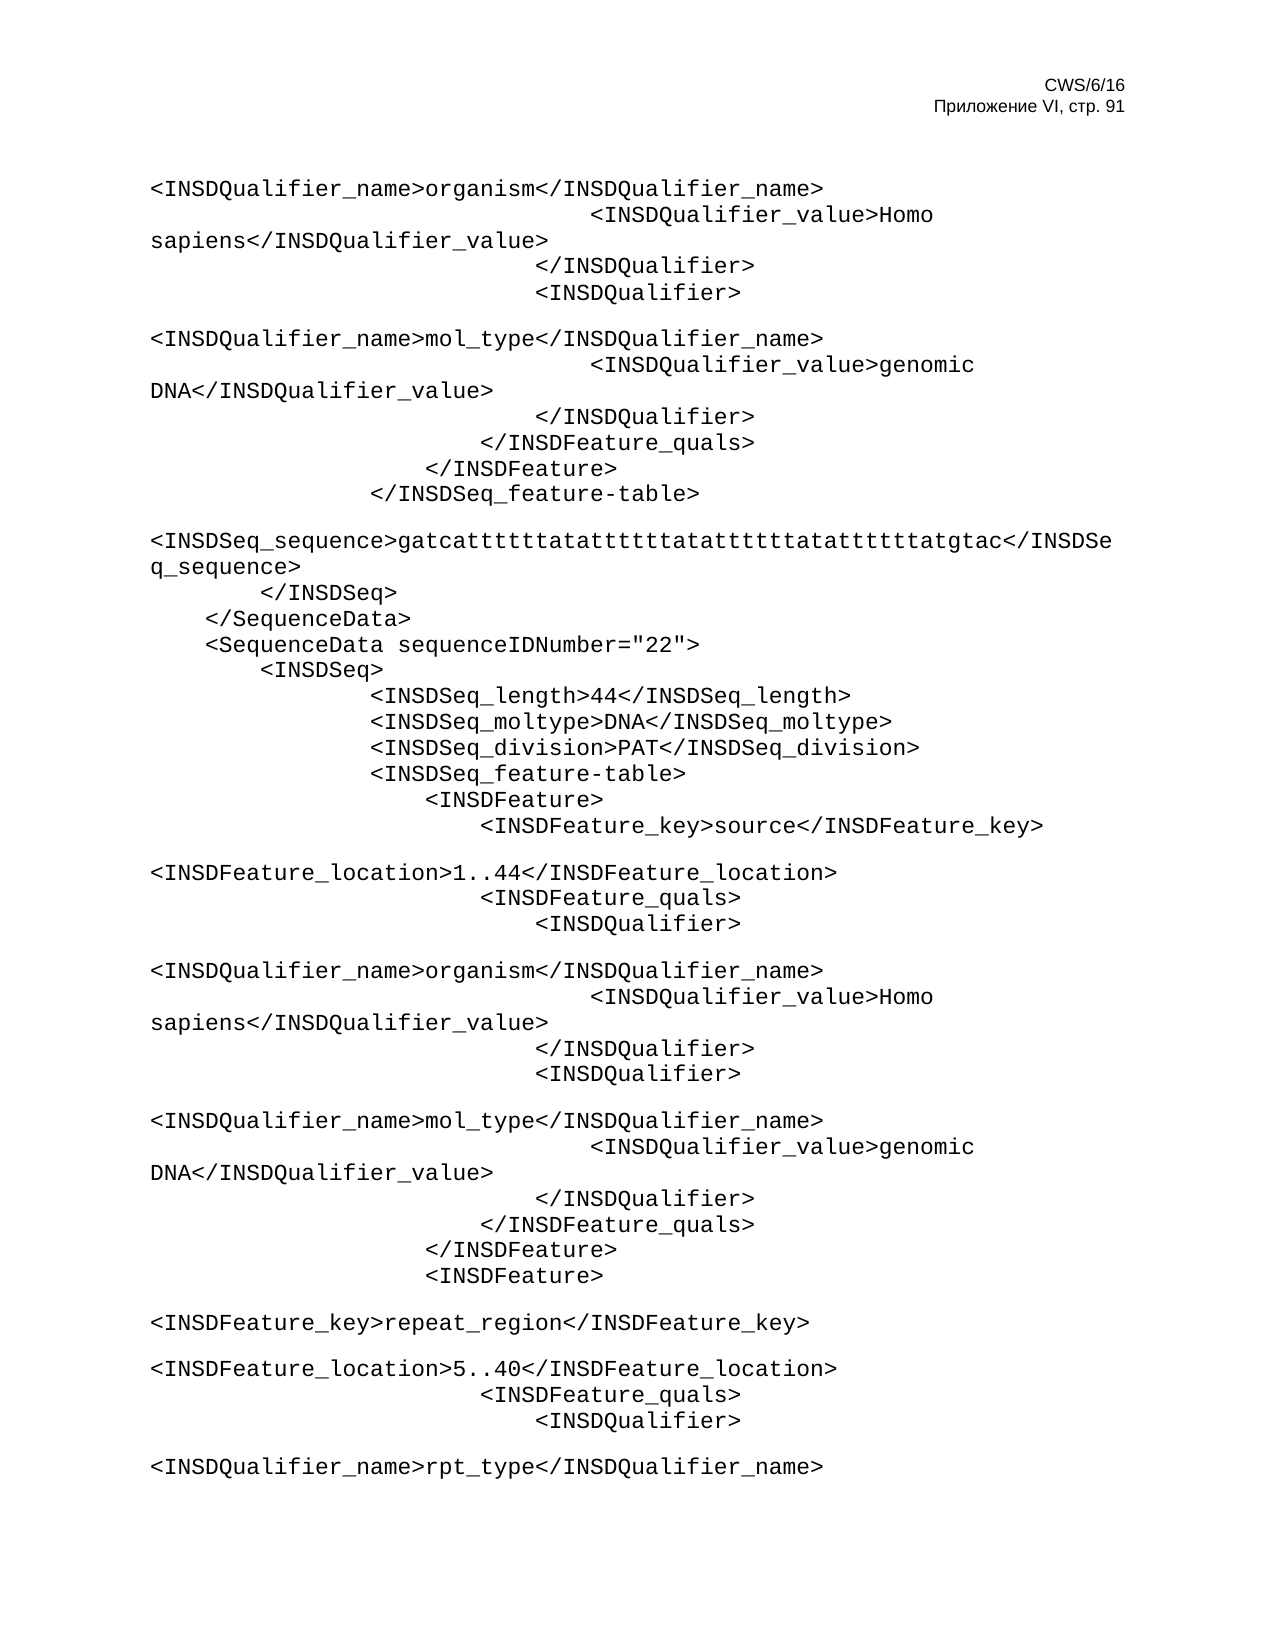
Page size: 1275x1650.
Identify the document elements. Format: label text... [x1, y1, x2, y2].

text </INSDSeq> [150, 581, 1125, 607]
text <INSDQualifier_value>Homo sapiens</INSDQualifier_value> [150, 203, 1125, 255]
text <INSDSeq_division>PAT</INSDSeq_division> [150, 737, 1125, 763]
text <INSDQualifier_name>mol_type</INSDQualifier_name> [150, 1089, 1125, 1135]
text <INSDQualifier_name>organism</INSDQualifier_name> [150, 939, 1125, 985]
text <INSDQualifier> [150, 281, 1125, 307]
text <INSDFeature_quals> [150, 1383, 1125, 1409]
text <INSDFeature> [150, 1265, 1125, 1291]
text <INSDQualifier_name>mol_type</INSDQualifier_name> [150, 307, 1125, 353]
text <INSDSeq_sequence>gatcattttttatattttttatattttttatattttttatgtac</INSDSeq_sequence> [150, 509, 1125, 581]
text </INSDSeq_feature-table> [150, 483, 1125, 509]
text </INSDFeature_quals> [150, 431, 1125, 457]
text <INSDQualifier_name>rpt_type</INSDQualifier_name> [150, 1435, 1125, 1482]
text <INSDSeq_moltype>DNA</INSDSeq_moltype> [150, 711, 1125, 737]
text <INSDFeature_key>source</INSDFeature_key> [150, 814, 1125, 840]
text <INSDQualifier> [150, 1063, 1125, 1089]
text <INSDFeature_key>repeat_region</INSDFeature_key> [150, 1291, 1125, 1337]
text <INSDFeature_quals> [150, 887, 1125, 913]
text <INSDSeq_length>44</INSDSeq_length> [150, 685, 1125, 711]
text <INSDFeature_location>1..44</INSDFeature_location> [150, 840, 1125, 887]
text <INSDSeq_feature-table> [150, 763, 1125, 788]
text </INSDQualifier> [150, 1037, 1125, 1063]
text <INSDQualifier_name>organism</INSDQualifier_name> [150, 157, 1125, 203]
text </INSDFeature> [150, 457, 1125, 483]
text <INSDQualifier_value>Homo sapiens</INSDQualifier_value> [150, 985, 1125, 1037]
text <INSDQualifier_value>genomic DNA</INSDQualifier_value> [150, 1135, 1125, 1187]
text <INSDSeq> [150, 659, 1125, 685]
text </SequenceData> [150, 607, 1125, 633]
text <INSDQualifier> [150, 1409, 1125, 1435]
text <INSDQualifier> [150, 913, 1125, 939]
text </INSDQualifier> [150, 1187, 1125, 1213]
text <INSDFeature> [150, 788, 1125, 814]
text <SequenceData sequenceIDNumber="22"> [150, 633, 1125, 659]
text <INSDFeature_location>5..40</INSDFeature_location> [150, 1337, 1125, 1383]
text </INSDQualifier> [150, 255, 1125, 281]
text </INSDFeature> [150, 1239, 1125, 1265]
text <INSDQualifier_value>genomic DNA</INSDQualifier_value> [150, 353, 1125, 405]
text </INSDQualifier> [150, 405, 1125, 431]
text </INSDFeature_quals> [150, 1213, 1125, 1239]
